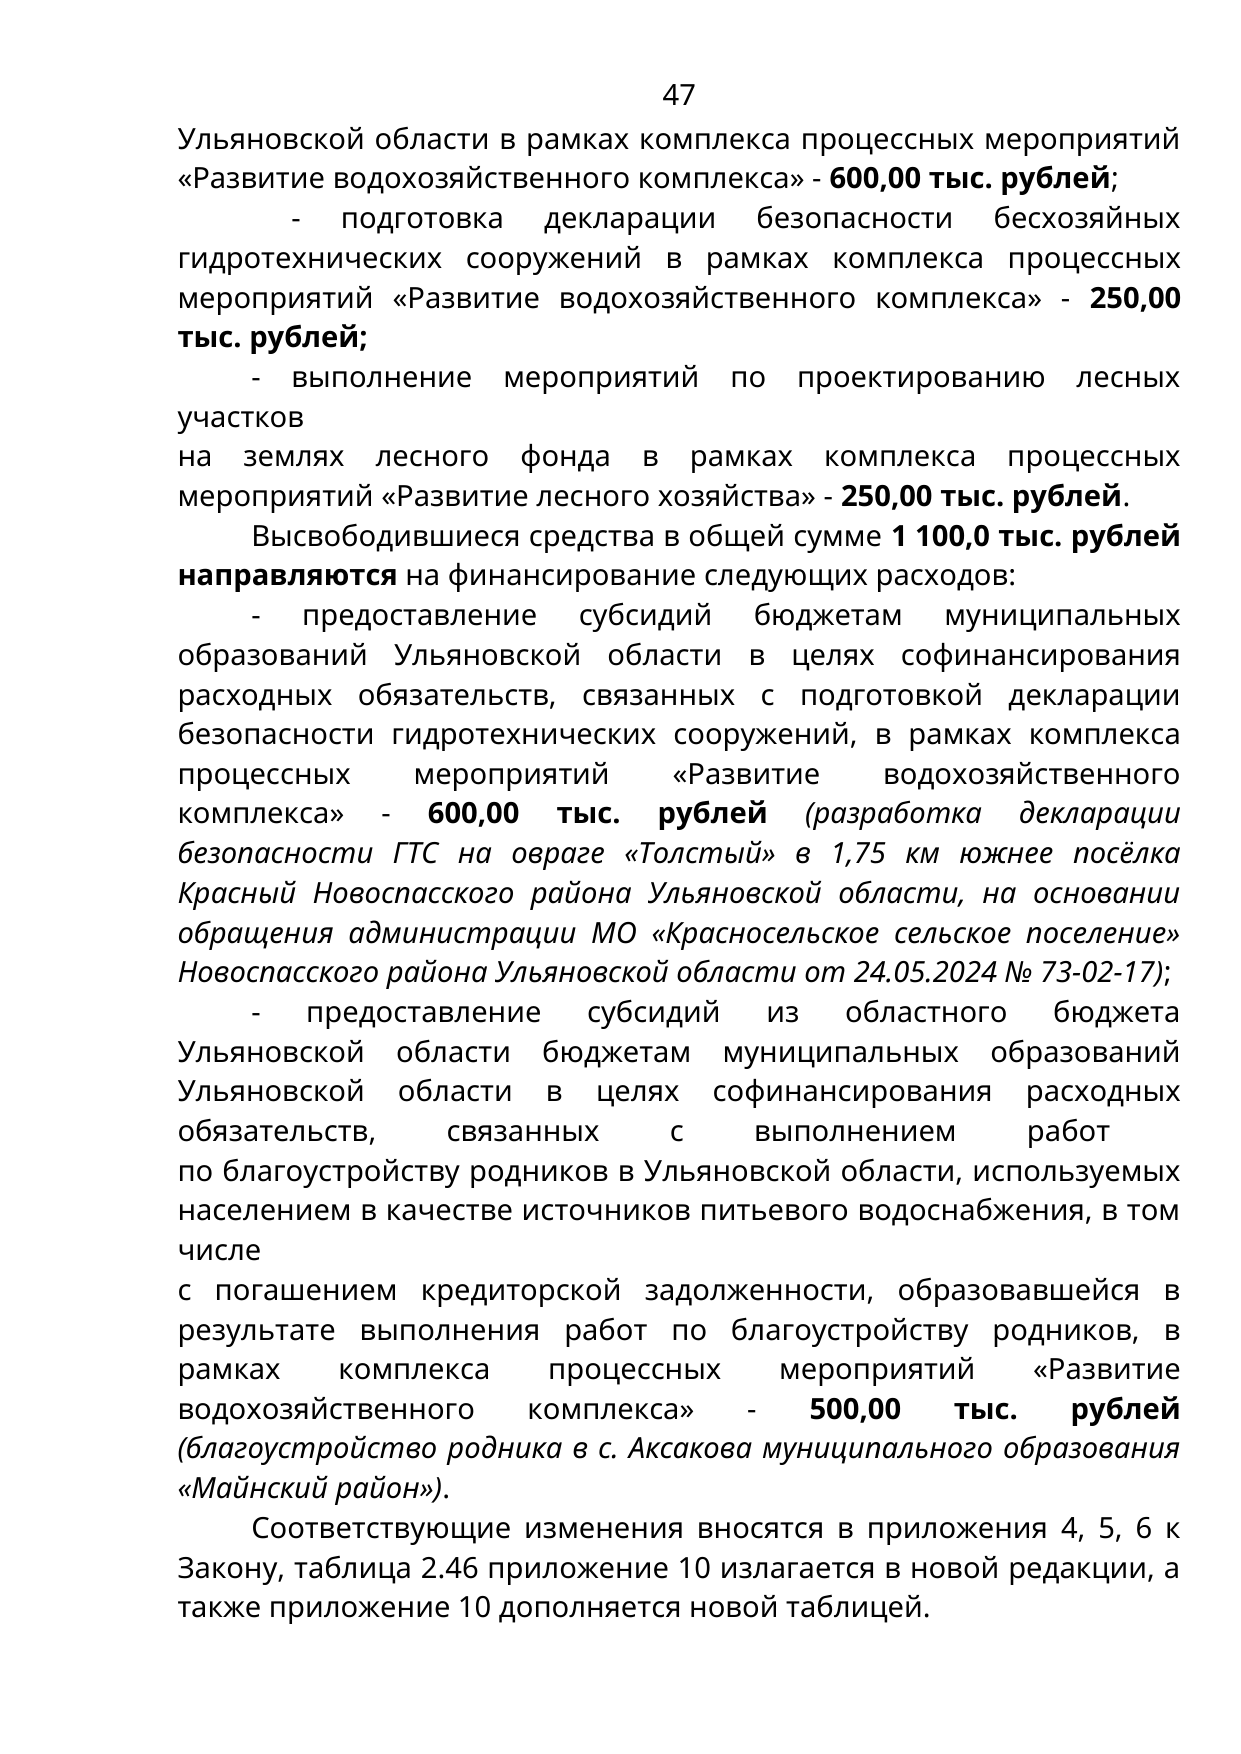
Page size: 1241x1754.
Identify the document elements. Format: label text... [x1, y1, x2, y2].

text - подготовка декларации безопасности бесхозяйных гидротехнических сооружений в рамках комплекса процессных мероприятий «Развитие водохозяйственного комплекса» - 250,00 тыс. рублей; [177, 197, 1181, 356]
text - выполнение мероприятий по проектированию лесных участков на землях лесного фонда в рамках комплекса процессных мероприятий «Развитие лесного хозяйства» - 250,00 тыс. рублей. [177, 356, 1181, 515]
text Соответствующие изменения вносятся в приложения 4, 5, 6 к Закону, таблица 2.46 приложение 10 излагается в новой редакции, а также приложение 10 дополняется новой таблицей. [177, 1507, 1181, 1626]
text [177, 118, 1181, 197]
text Высвободившиеся средства в общей сумме 1 100,0 тыс. рублей направляются на финансирование следующих расходов: [177, 515, 1181, 594]
text - предоставление субсидий из областного бюджета Ульяновской области бюджетам муниципальных образований Ульяновской области в целях софинансирования расходных обязательств, связанных с выполнением работ по благоустройству родников в Ульяновской области, используемых населением в качестве источников питьевого водоснабжения, в том числе с погашением кредиторской задолженности, образовавшейся в результате выполнения работ по благоустройству родников, в рамках комплекса процессных мероприятий «Развитие водохозяйственного комплекса» - 500,00 тыс. рублей (благоустройство родника в с. Аксакова муниципального образования «Майнский район»). [177, 991, 1181, 1507]
text - предоставление субсидий бюджетам муниципальных образований Ульяновской области в целях софинансирования расходных обязательств, связанных с подготовкой декларации безопасности гидротехнических сооружений, в рамках комплекса процессных мероприятий «Развитие водохозяйственного комплекса» - 600,00 тыс. рублей (разработка декларации безопасности ГТС на овраге «Толстый» в 1,75 км южнее посёлка Красный Новоспасского района Ульяновской области, на основании обращения администрации МО «Красносельское сельское поселение» Новоспасского района Ульяновской области от 24.05.2024 № 73-02-17); [177, 594, 1181, 991]
